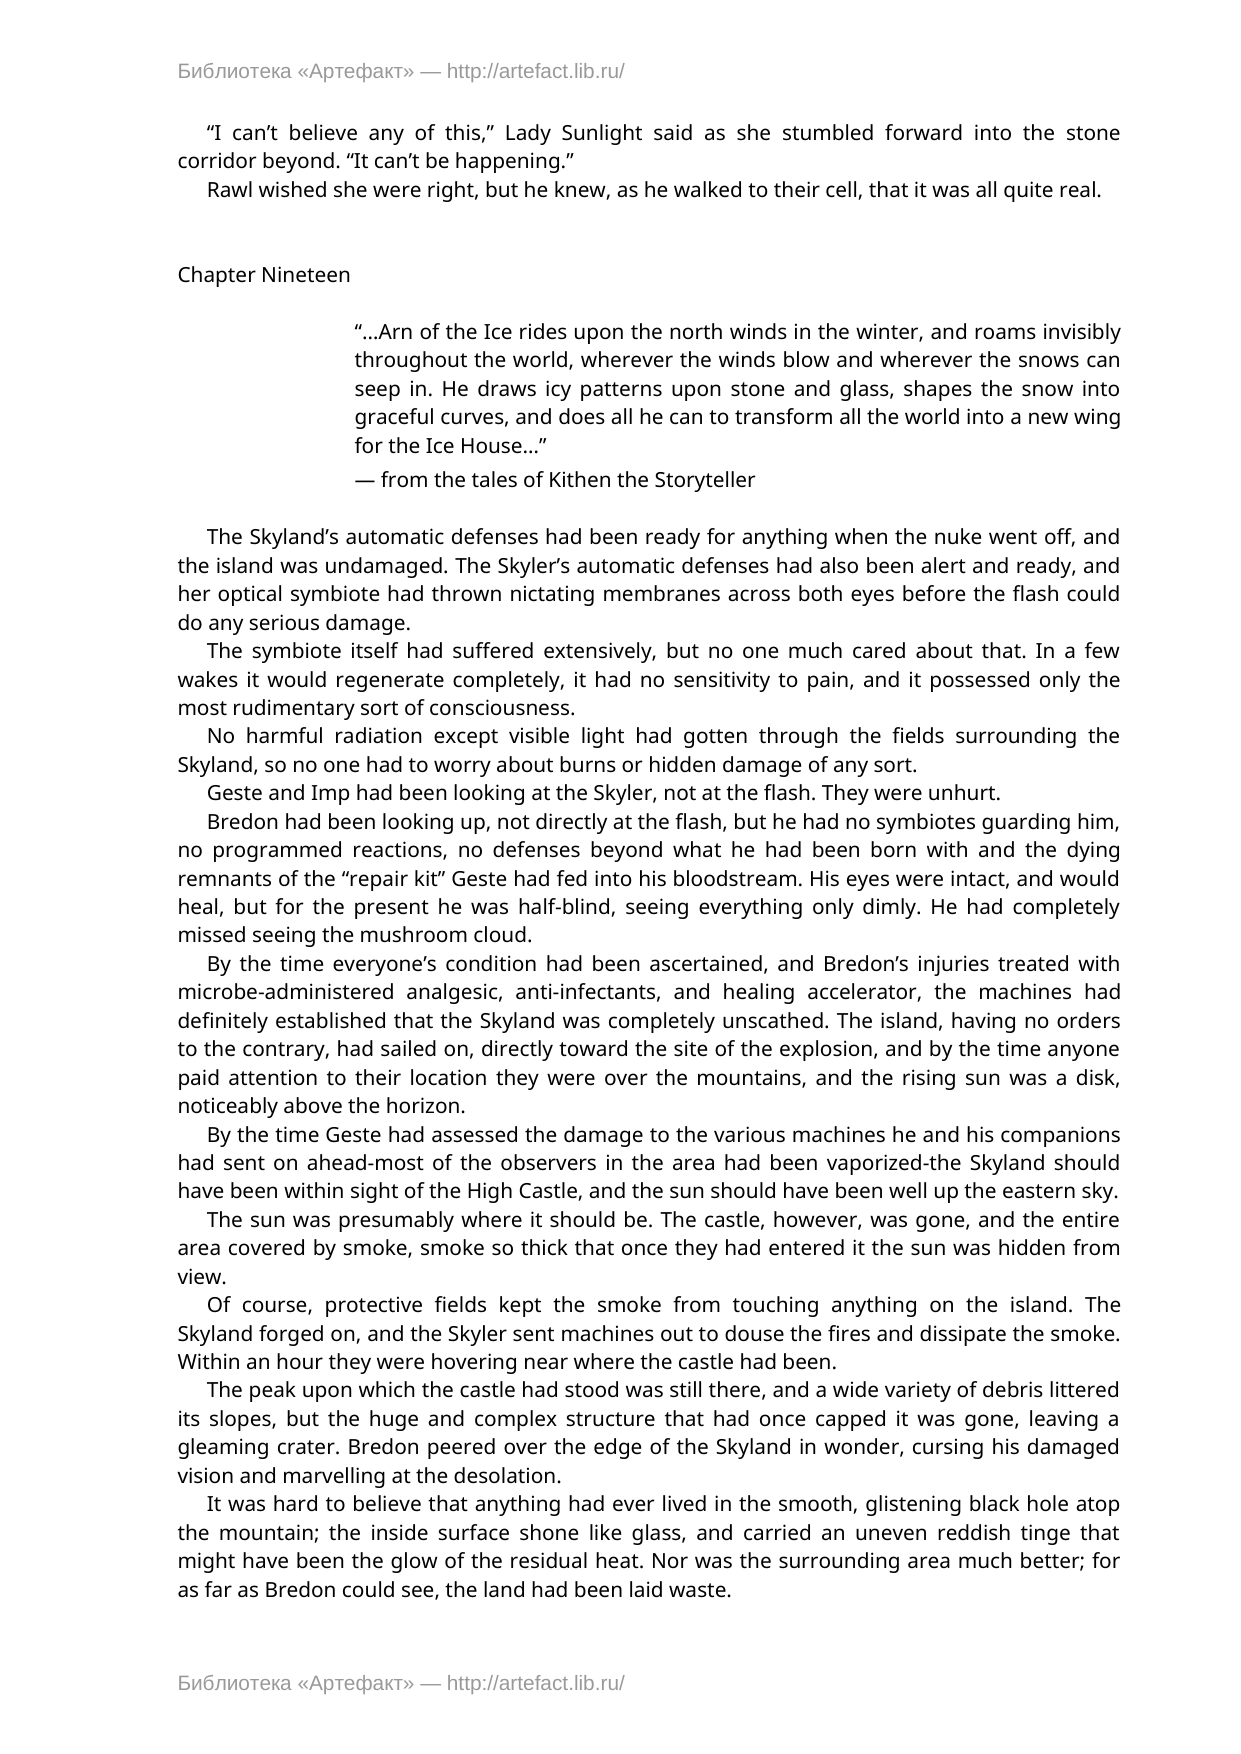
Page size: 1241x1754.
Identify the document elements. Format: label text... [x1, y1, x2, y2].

text By the time everyone’s condition had been ascertained, and Bredon’s injuries treated with microbe-administered analgesic, anti-infectants, and healing accelerator, the machines had definitely established that the Skyland was completely unscathed. The island, having no orders to the contrary, had sailed on, directly toward the site of the explosion, and by the time anyone paid attention to their location they were over the mountains, and the rising sun was a disk, noticeably above the horizon. [177, 949, 1122, 1120]
text Of course, protective fields kept the smoke from touching anything on the island. The Skyland forged on, and the Skyler sent machines out to douse the fires and dissipate the smoke. Within an hour they were hovering near where the castle had been. [177, 1290, 1122, 1376]
text By the time Geste had assessed the damage to the various machines he and his companions had sent on ahead-most of the observers in the area had been vaporized-the Skyland should have been within sight of the High Castle, and the sun should have been well up the eastern sky. [177, 1120, 1122, 1205]
text Rawl wished she were right, but he knew, as he walked to their cell, that it was all quite real. [177, 175, 1122, 203]
text Bredon had been looking up, not directly at the flash, but he had no symbiotes guarding him, no programmed reactions, no defenses beyond what he had been born with and the dying remnants of the “repair kit” Geste had fed into his bloodstream. His eyes were intact, and would heal, but for the present he was half-blind, seeing everything only dimly. He had completely missed seeing the mushroom cloud. [177, 807, 1122, 949]
text The Skyland’s automatic defenses had been ready for anything when the nuke went off, and the island was undamaged. The Skyler’s automatic defenses had also been alert and ready, and her optical symbiote had thrown nictating membranes across both eyes before the flash could do any serious damage. [177, 522, 1122, 636]
text The peak upon which the castle had stood was still there, and a wide variety of debris littered its slopes, but the huge and complex structure that had once capped it was gone, leaving a gleaming crater. Bredon peered over the edge of the Skyland in wonder, cursing his damaged vision and marvelling at the desolation. [177, 1376, 1122, 1489]
subtitle Chapter Nineteen [177, 260, 1122, 289]
text “…Arn of the Ice rides upon the north winds in the winter, and roams invisibly throughout the world, wherever the winds blow and wherever the snows can seep in. He draws icy patterns upon stone and glass, shapes the snow into graceful curves, and does all he can to transform all the world into a new wing for the Ice House…” [354, 317, 1122, 459]
text The sun was presumably where it should be. The castle, however, was gone, and the entire area covered by smoke, smoke so thick that once they had entered it the sun was hidden from view. [177, 1205, 1122, 1290]
text “I can’t believe any of this,” Lady Sunlight said as she stumbled forward into the stone corridor beyond. “It can’t be happening.” [177, 118, 1122, 175]
text No harmful radiation except visible light had gotten through the fields surrounding the Skyland, so no one had to worry about burns or hidden damage of any sort. [177, 722, 1122, 778]
text Geste and Imp had been looking at the Skyler, not at the flash. They were unhurt. [177, 778, 1122, 807]
text The symbiote itself had suffered extensively, but no one much cared about that. In a few wakes it would regenerate completely, it had no sensitivity to pain, and it possessed only the most rudimentary sort of consciousness. [177, 636, 1122, 722]
text It was hard to believe that anything had ever lived in the smooth, glistening black hole atop the mountain; the inside surface shone like glass, and carried an uneven reddish tinge that might have been the glow of the residual heat. Nor was the surrounding area much better; for as far as Bredon could see, the land had been laid waste. [177, 1489, 1122, 1603]
text — from the tales of Kithen the Storyteller [354, 466, 1122, 494]
